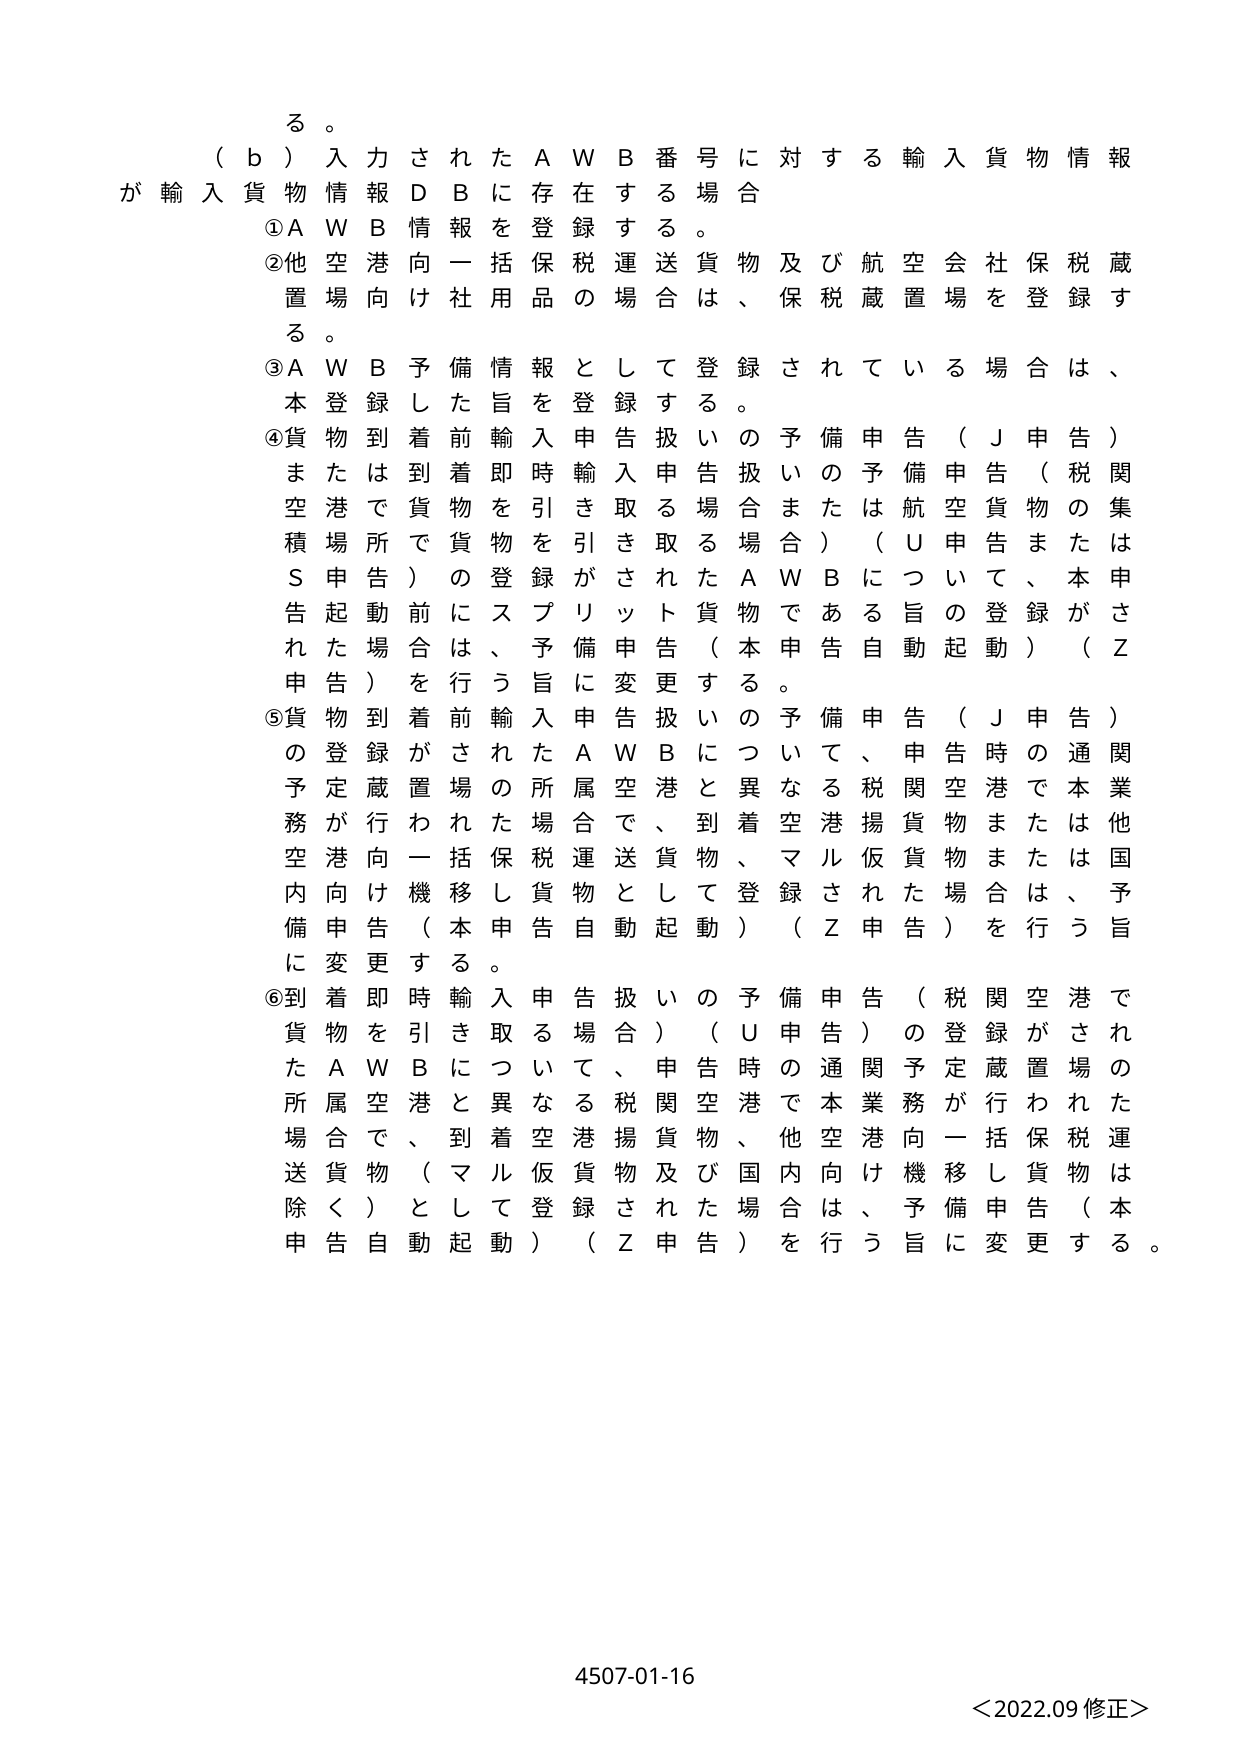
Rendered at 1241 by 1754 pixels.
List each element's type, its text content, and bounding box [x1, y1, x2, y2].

text ①ＡＷＢ情報を登録する。 [119, 209, 1150, 244]
text ④貨物到着前輸入申告扱いの予備申告（Ｊ申告）または到着即時輸入申告扱いの予備申告（税関空港で貨物を引き取る場合または航空貨物の集積場所で貨物を引き取る場合）（Ｕ申告またはＳ申告）の登録がされたＡＷＢについて、本申告起動前にスプリット貨物である旨の登録がされた場合は、予備申告（本申告自動起動）（Ｚ申告）を行う旨に変更する。 [244, 419, 1150, 699]
text ②他空港向一括保税運送貨物及び航空会社保税蔵置場向け社用品の場合は、保税蔵置場を登録する。 [244, 244, 1150, 349]
text （ｂ）入力されたＡＷＢ番号に対する輸入貨物情報が輸入貨物情報ＤＢに存在する場合 [119, 139, 1150, 209]
text ⑤貨物到着前輸入申告扱いの予備申告（Ｊ申告）の登録がされたＡＷＢについて、申告時の通関予定蔵置場の所属空港と異なる税関空港で本業務が行われた場合で、到着空港揚貨物または他空港向一括保税運送貨物、マル仮貨物または国内向け機移し貨物として登録された場合は、予備申告（本申告自動起動）（Ｚ申告）を行う旨に変更する。 [244, 699, 1150, 979]
text ③ＡＷＢ予備情報として登録されている場合は、本登録した旨を登録する。 [244, 349, 1150, 419]
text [244, 104, 1150, 139]
text ⑥到着即時輸入申告扱いの予備申告（税関空港で貨物を引き取る場合）（Ｕ申告）の登録がされたＡＷＢについて、申告時の通関予定蔵置場の所属空港と異なる税関空港で本業務が行われた場合で、到着空港揚貨物、他空港向一括保税運送貨物（マル仮貨物及び国内向け機移し貨物は除く）として登録された場合は、予備申告（本申告自動起動）（Ｚ申告）を行う旨に変更する。 [244, 979, 1150, 1259]
